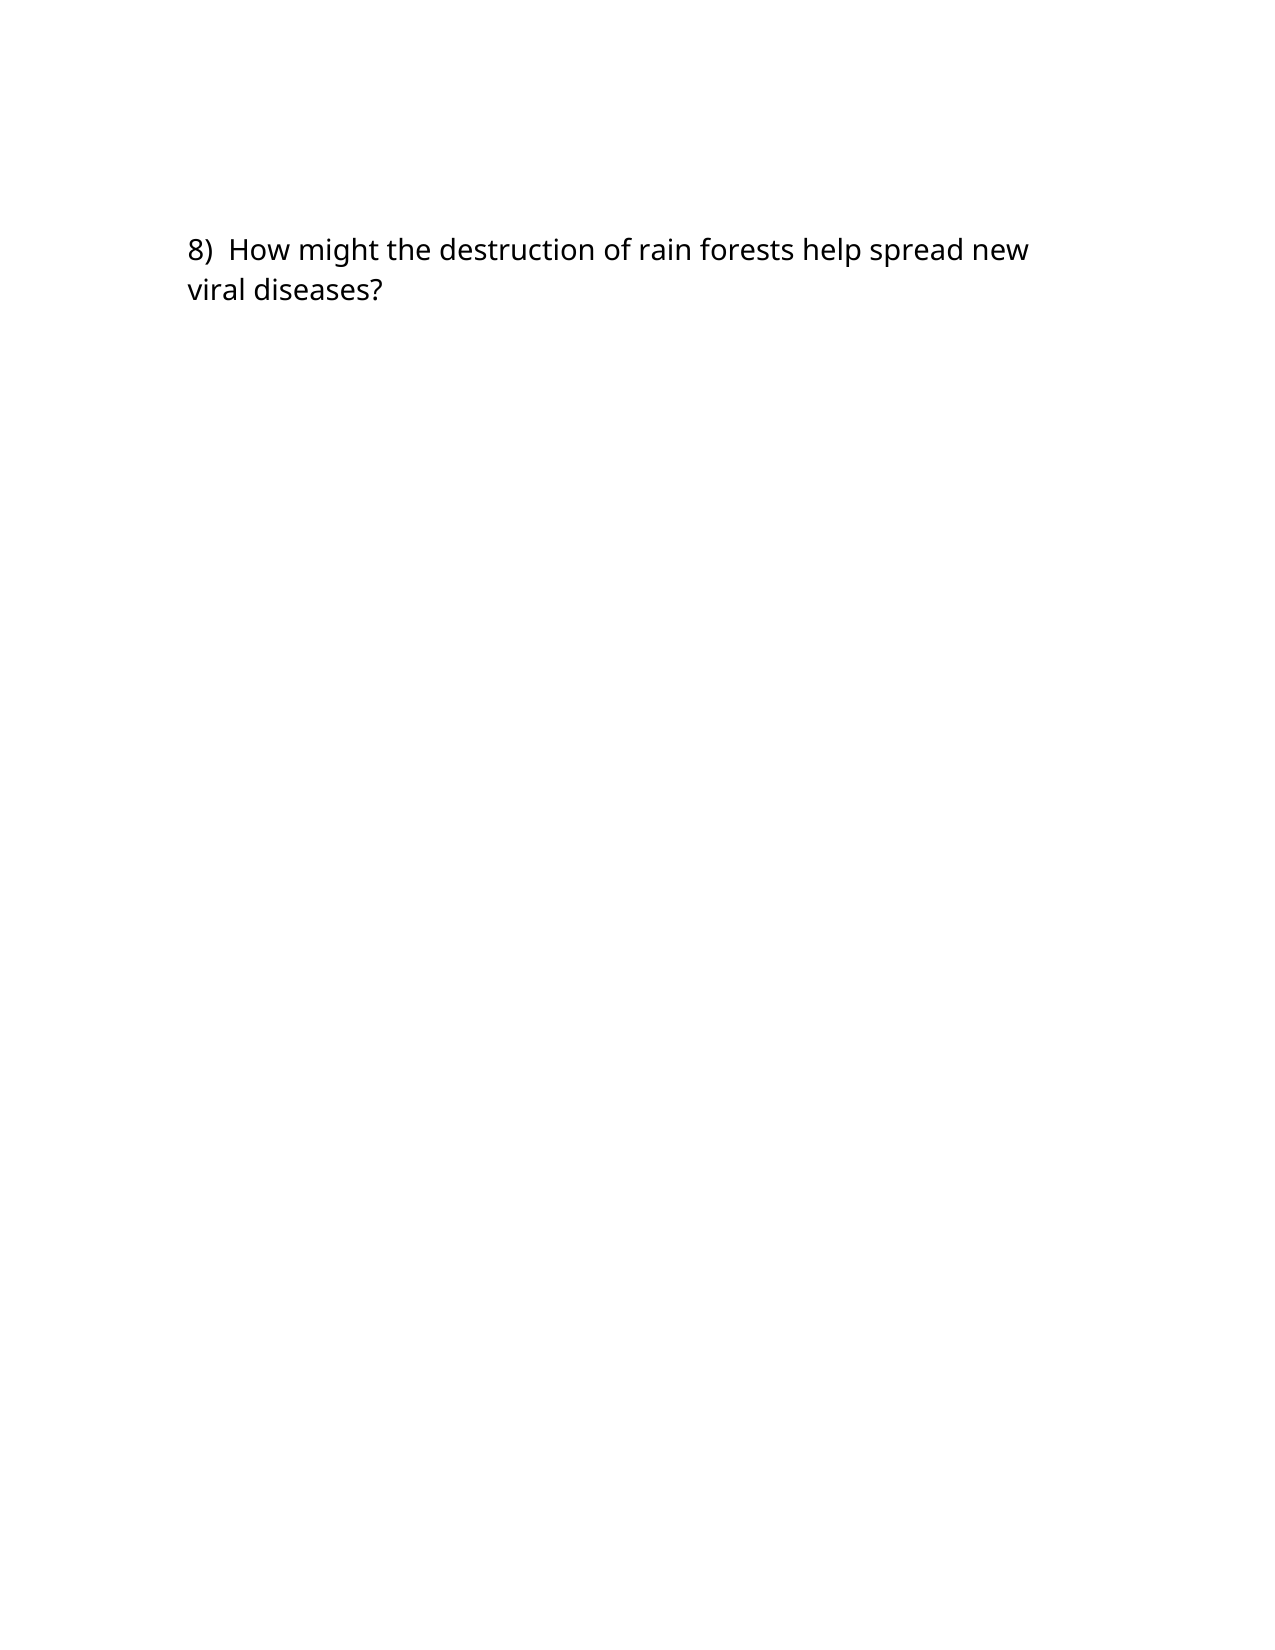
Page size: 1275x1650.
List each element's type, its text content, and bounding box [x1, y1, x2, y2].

text 8) How might the destruction of rain forests help spread new viral diseases? [187, 229, 1087, 309]
